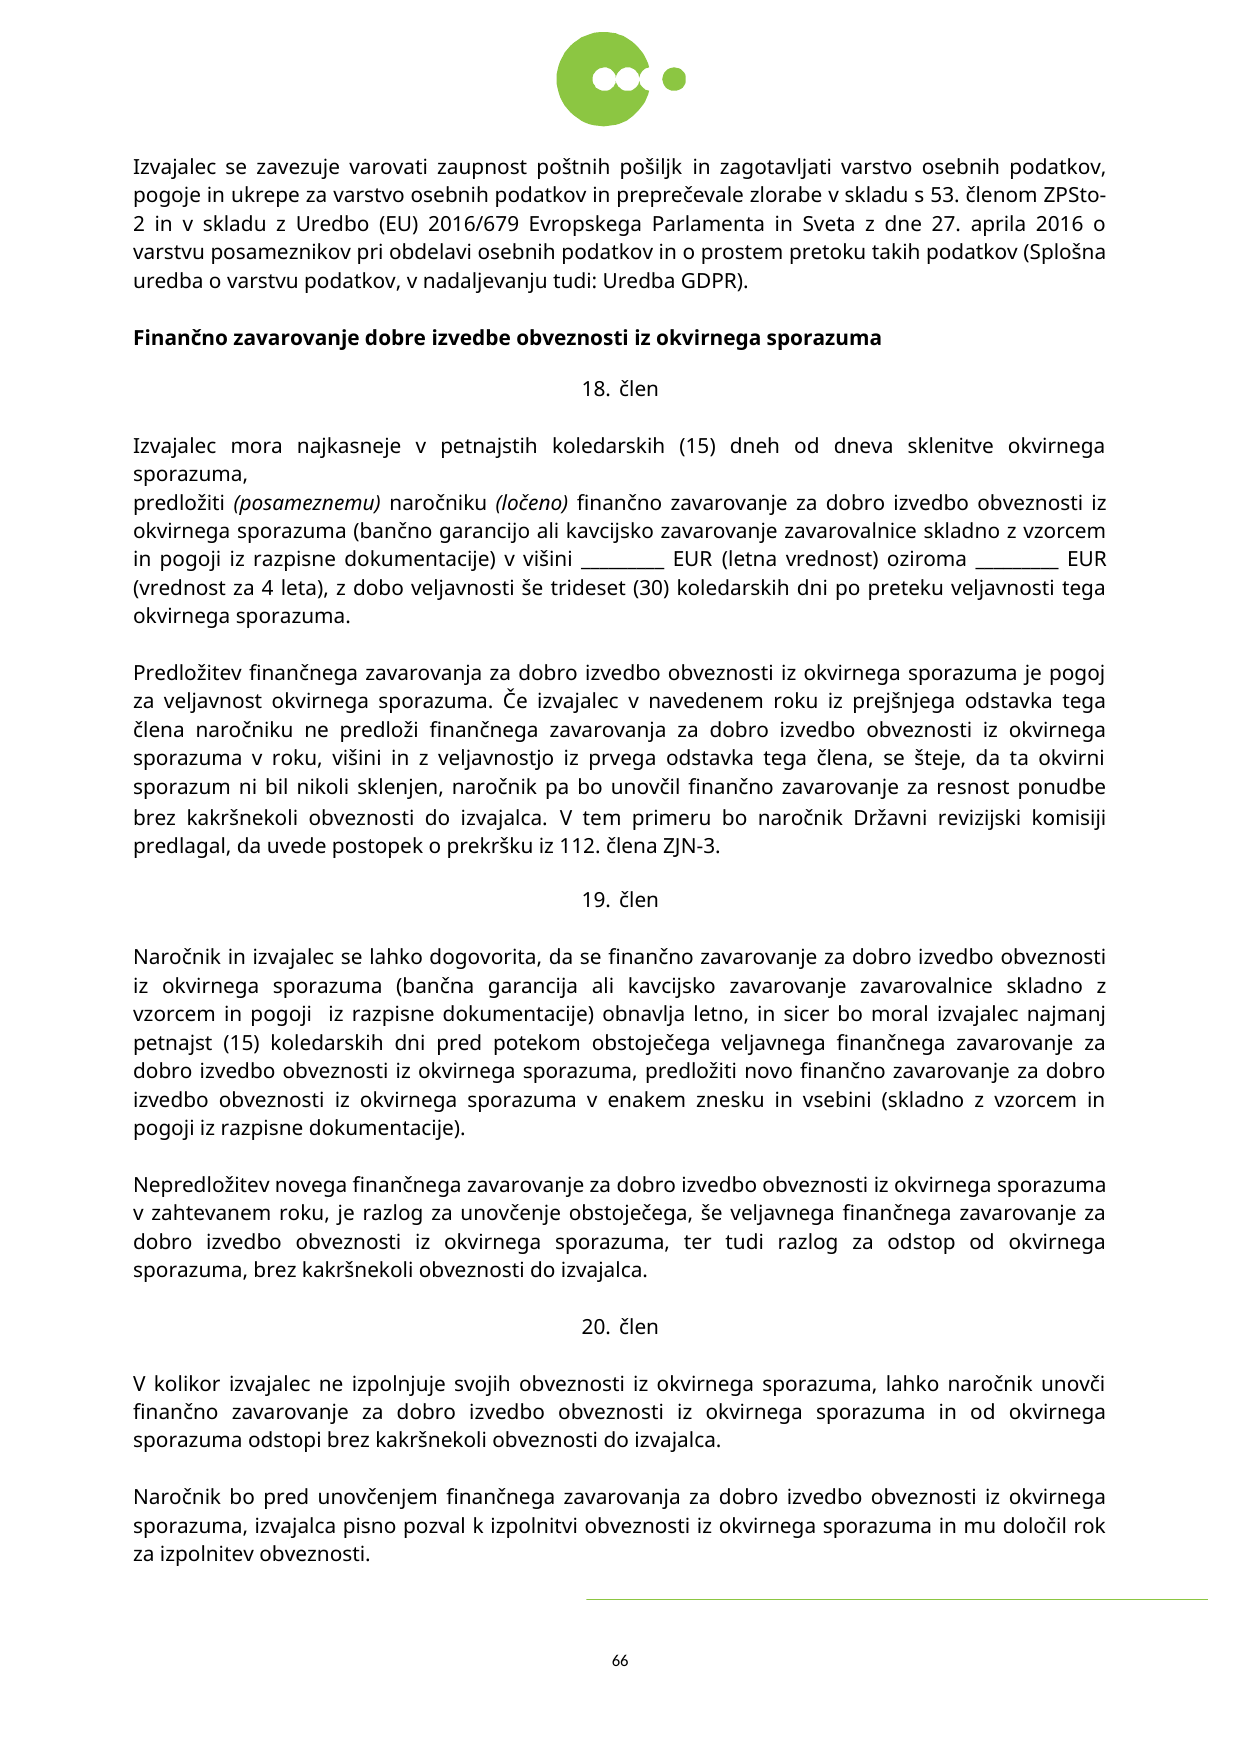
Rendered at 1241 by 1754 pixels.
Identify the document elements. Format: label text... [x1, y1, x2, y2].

list člen [133, 1312, 1107, 1340]
text Izvajalec mora najkasneje v petnajstih koledarskih (15) dneh od dneva sklenitve okvirnega sporazuma, [133, 431, 1107, 488]
text Naročnik in izvajalec se lahko dogovorita, da se finančno zavarovanje za dobro izvedbo obveznosti iz okvirnega sporazuma (bančna garancija ali kavcijsko zavarovanje zavarovalnice skladno z vzorcem in pogoji iz razpisne dokumentacije) obnavlja letno, in sicer bo moral izvajalec najmanj petnajst (15) koledarskih dni pred potekom obstoječega veljavnega finančnega zavarovanje za dobro izvedbo obveznosti iz okvirnega sporazuma, predložiti novo finančno zavarovanje za dobro izvedbo obveznosti iz okvirnega sporazuma v enakem znesku in vsebini (skladno z vzorcem in pogoji iz razpisne dokumentacije). [133, 942, 1107, 1142]
text Predložitev finančnega zavarovanja za dobro izvedbo obveznosti iz okvirnega sporazuma je pogoj za veljavnost okvirnega sporazuma. Če izvajalec v navedenem roku iz prejšnjega odstavka tega člena naročniku ne predloži finančnega zavarovanja za dobro izvedbo obveznosti iz okvirnega sporazuma v roku, višini in z veljavnostjo iz prvega odstavka tega člena, se šteje, da ta okvirni sporazum ni bil nikoli sklenjen, naročnik pa bo unovčil finančno zavarovanje za resnost ponudbe brez kakršnekoli obveznosti do izvajalca. V tem primeru bo naročnik Državni revizijski komisiji predlagal, da uvede postopek o prekršku iz 112. člena ZJN-3. [133, 658, 1107, 860]
text Naročnik bo pred unovčenjem finančnega zavarovanja za dobro izvedbo obveznosti iz okvirnega sporazuma, izvajalca pisno pozval k izpolnitvi obveznosti iz okvirnega sporazuma in mu določil rok za izpolnitev obveznosti. [133, 1482, 1107, 1568]
text Izvajalec se zavezuje varovati zaupnost poštnih pošiljk in zagotavljati varstvo osebnih podatkov, pogoje in ukrepe za varstvo osebnih podatkov in preprečevale zlorabe v skladu s 53. členom ZPSto-2 in v skladu z Uredbo (EU) 2016/679 Evropskega Parlamenta in Sveta z dne 27. aprila 2016 o varstvu posameznikov pri obdelavi osebnih podatkov in o prostem pretoku takih podatkov (Splošna uredba o varstvu podatkov, v nadaljevanju tudi: Uredba GDPR). [133, 152, 1107, 294]
text Finančno zavarovanje dobre izvedbe obveznosti iz okvirnega sporazuma [133, 323, 1107, 351]
text V kolikor izvajalec ne izpolnjuje svojih obveznosti iz okvirnega sporazuma, lahko naročnik unovči finančno zavarovanje za dobro izvedbo obveznosti iz okvirnega sporazuma in od okvirnega sporazuma odstopi brez kakršnekoli obveznosti do izvajalca. [133, 1369, 1107, 1454]
text Nepredložitev novega finančnega zavarovanje za dobro izvedbo obveznosti iz okvirnega sporazuma v zahtevanem roku, je razlog za unovčenje obstoječega, še veljavnega finančnega zavarovanje za dobro izvedbo obveznosti iz okvirnega sporazuma, ter tudi razlog za odstop od okvirnega sporazuma, brez kakršnekoli obveznosti do izvajalca. [133, 1170, 1107, 1284]
text predložiti (posameznemu) naročniku (ločeno) finančno zavarovanje za dobro izvedbo obveznosti iz okvirnega sporazuma (bančno garancijo ali kavcijsko zavarovanje zavarovalnice skladno z vzorcem in pogoji iz razpisne dokumentacije) v višini _________ EUR (letna vrednost) oziroma _________ EUR (vrednost za 4 leta), z dobo veljavnosti še trideset (30) koledarskih dni po preteku veljavnosti tega okvirnega sporazuma. [133, 488, 1107, 630]
list člen [133, 886, 1107, 914]
list člen [133, 374, 1107, 402]
